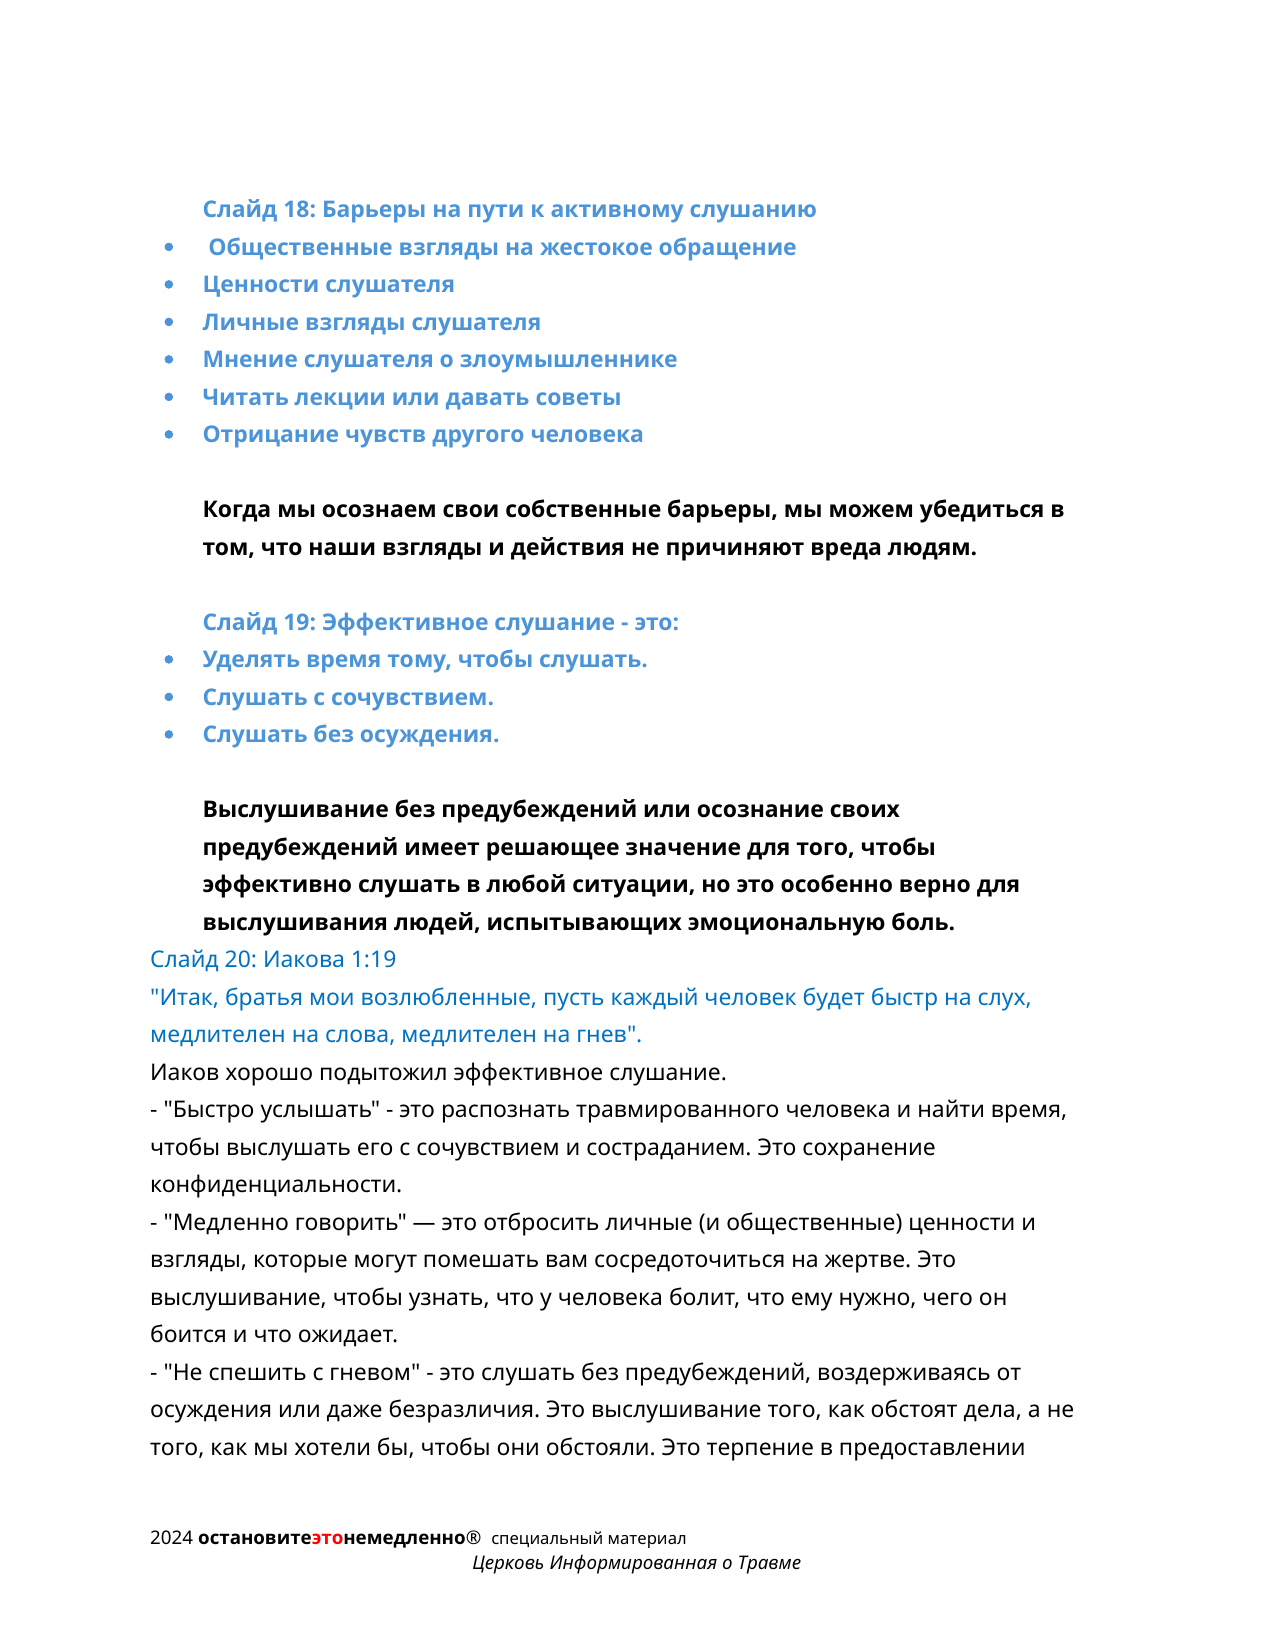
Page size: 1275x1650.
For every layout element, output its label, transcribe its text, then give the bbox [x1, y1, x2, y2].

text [150, 1350, 1080, 1462]
list Когда мы осознаем свои собственные барьеры, мы можем убедиться в том, что наши взгляды и действия не причиняют вреда людям. [202, 487, 1080, 562]
list Ценности слушателя [165, 262, 1080, 300]
list Слушать без осуждения. [165, 712, 1080, 750]
list Отрицание чувств другого человека [165, 412, 1080, 450]
text - "Медленно говорить" — это отбросить личные (и общественные) ценности и взгляды, которые могут помешать вам сосредоточиться на жертве. Это выслушивание, чтобы узнать, что у человека болит, что ему нужно, чего он боится и что ожидает. [150, 1200, 1080, 1350]
text - "Быстро услышать" - это распознать травмированного человека и найти время, чтобы выслушать его с сочувствием и состраданием. Это сохранение конфиденциальности. [150, 1087, 1080, 1200]
list Личные взгляды слушателя [165, 300, 1080, 337]
text "Итак, братья мои возлюбленные, пусть каждый человек будет быстр на слух, медлителен на слова, медлителен на гнев". [150, 975, 1080, 1050]
list Общественные взгляды на жестокое обращение [165, 225, 1080, 262]
list Слайд 18: Барьеры на пути к активному слушанию [202, 187, 1080, 225]
list Слайд 19: Эффективное слушание - это: [202, 600, 1080, 637]
list Уделять время тому, чтобы слушать. [165, 637, 1080, 675]
list Мнение слушателя о злоумышленнике [165, 337, 1080, 375]
list Читать лекции или давать советы [165, 375, 1080, 412]
text Иаков хорошо подытожил эффективное слушание. [150, 1050, 1080, 1087]
text Слайд 20: Иакова 1:19 [150, 937, 1080, 975]
list Выслушивание без предубеждений или осознание своих предубеждений имеет решающее значение для того, чтобы эффективно слушать в любой ситуации, но это особенно верно для выслушивания людей, испытывающих эмоциональную боль. [202, 787, 1080, 937]
list Слушать с сочувствием. [165, 675, 1080, 712]
